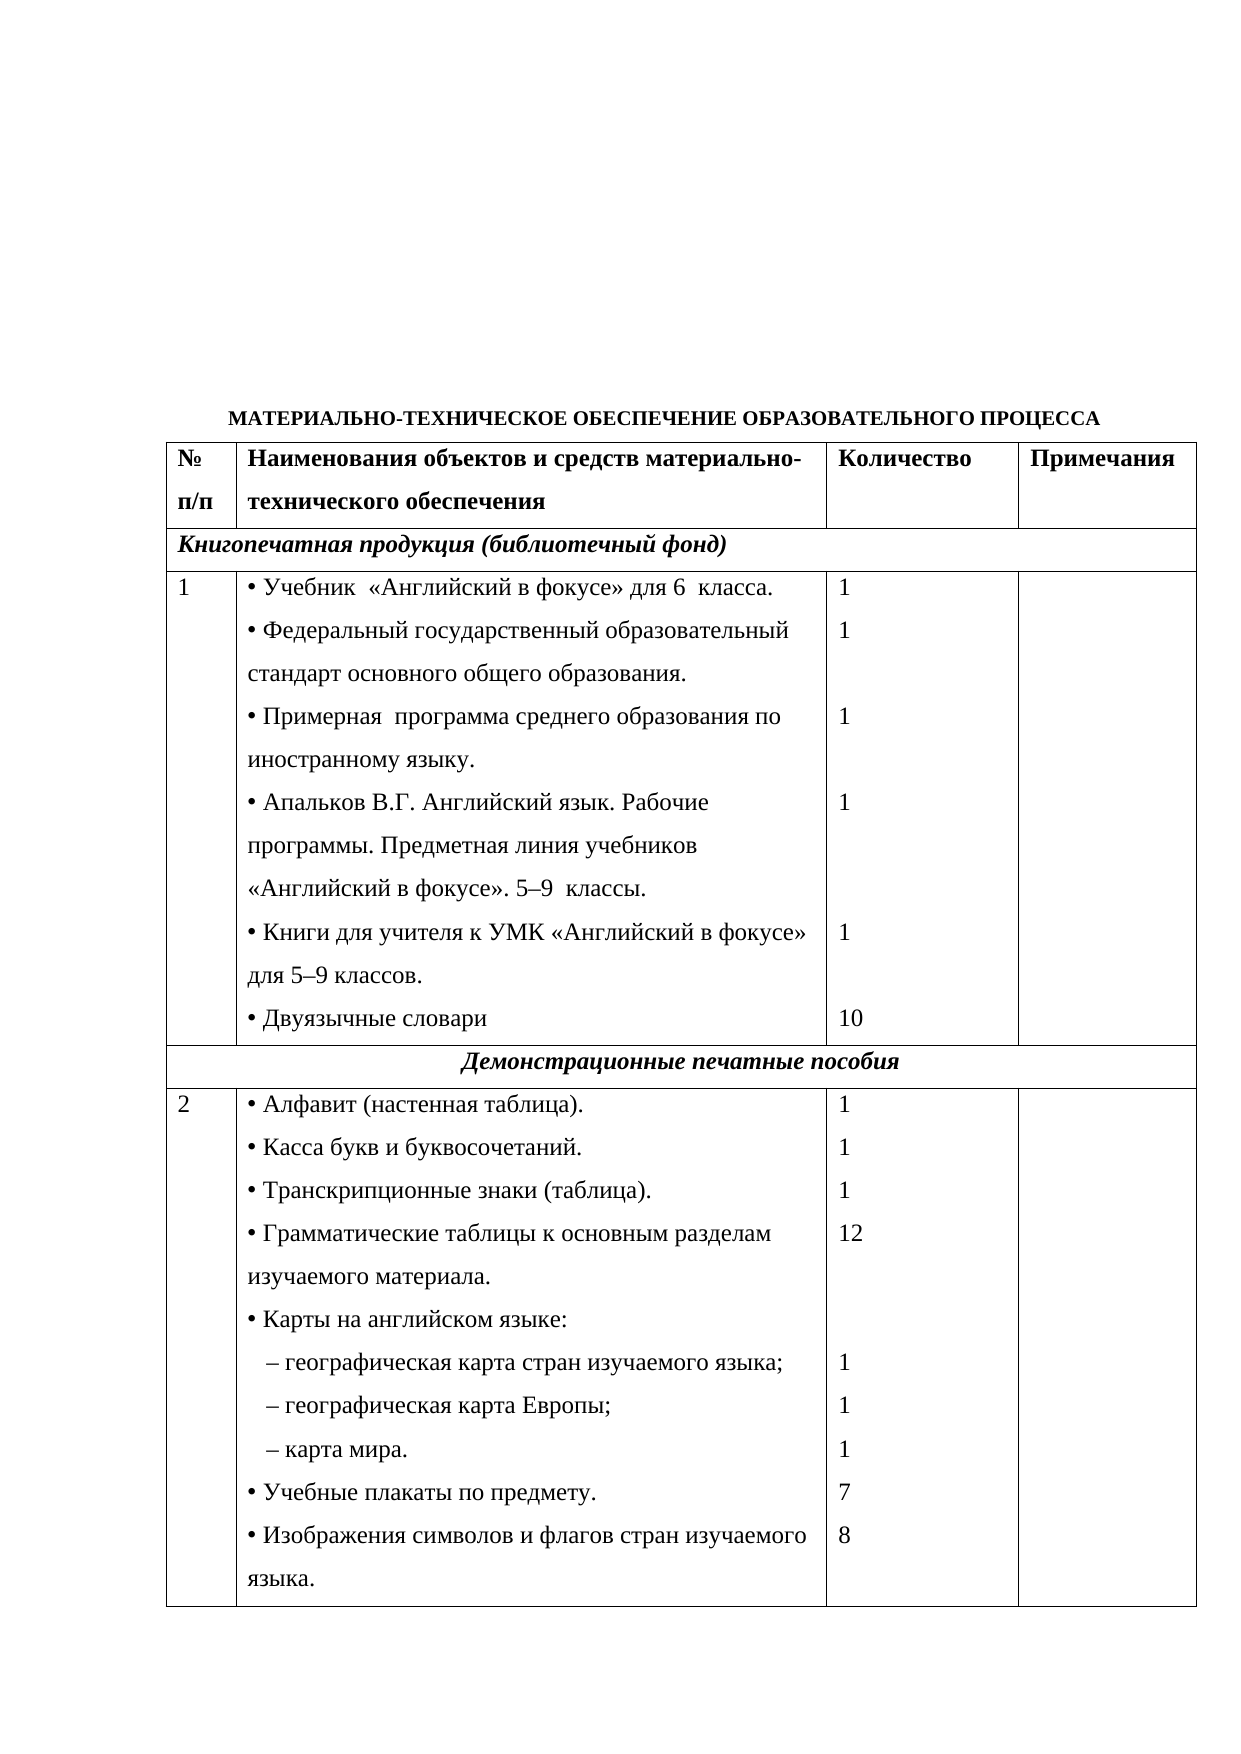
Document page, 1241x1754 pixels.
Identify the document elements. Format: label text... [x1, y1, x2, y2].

table_cell [1019, 1089, 1196, 1606]
table_cell Демонстрационные печатные пособия [167, 1046, 1196, 1088]
table_header Примечания [1019, 443, 1196, 528]
table_cell [1019, 572, 1196, 1045]
table_cell 1 1 1 1 1 10 [827, 572, 1018, 1045]
table_cell 1 [167, 572, 236, 1045]
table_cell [827, 1089, 1018, 1606]
table_header Наименования объектов и средств материально-технического обеспечения [237, 443, 826, 528]
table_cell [237, 1089, 826, 1606]
table_header № п/п [167, 443, 236, 528]
table_cell 2 [167, 1089, 236, 1606]
text материально-техническое обеспечение образовательного процесса [177, 406, 1152, 430]
table_header Количество [827, 443, 1018, 528]
table_cell Учебник «Английский в фокусе» для 6 класса. Федеральный государственный образовательный стандарт основного общего образования. Примерная программа среднего образования по иностранному языку. Апальков В.Г. Английский язык. Рабочие программы. Предметная линия учебников «Английский в фокусе». 5–9 классы. Книги для учителя к УМК «Английский в фокусе» для 5–9 классов. Двуязычные словари [237, 572, 826, 1045]
table_cell Книгопечатная продукция (библиотечный фонд) [167, 529, 1196, 571]
